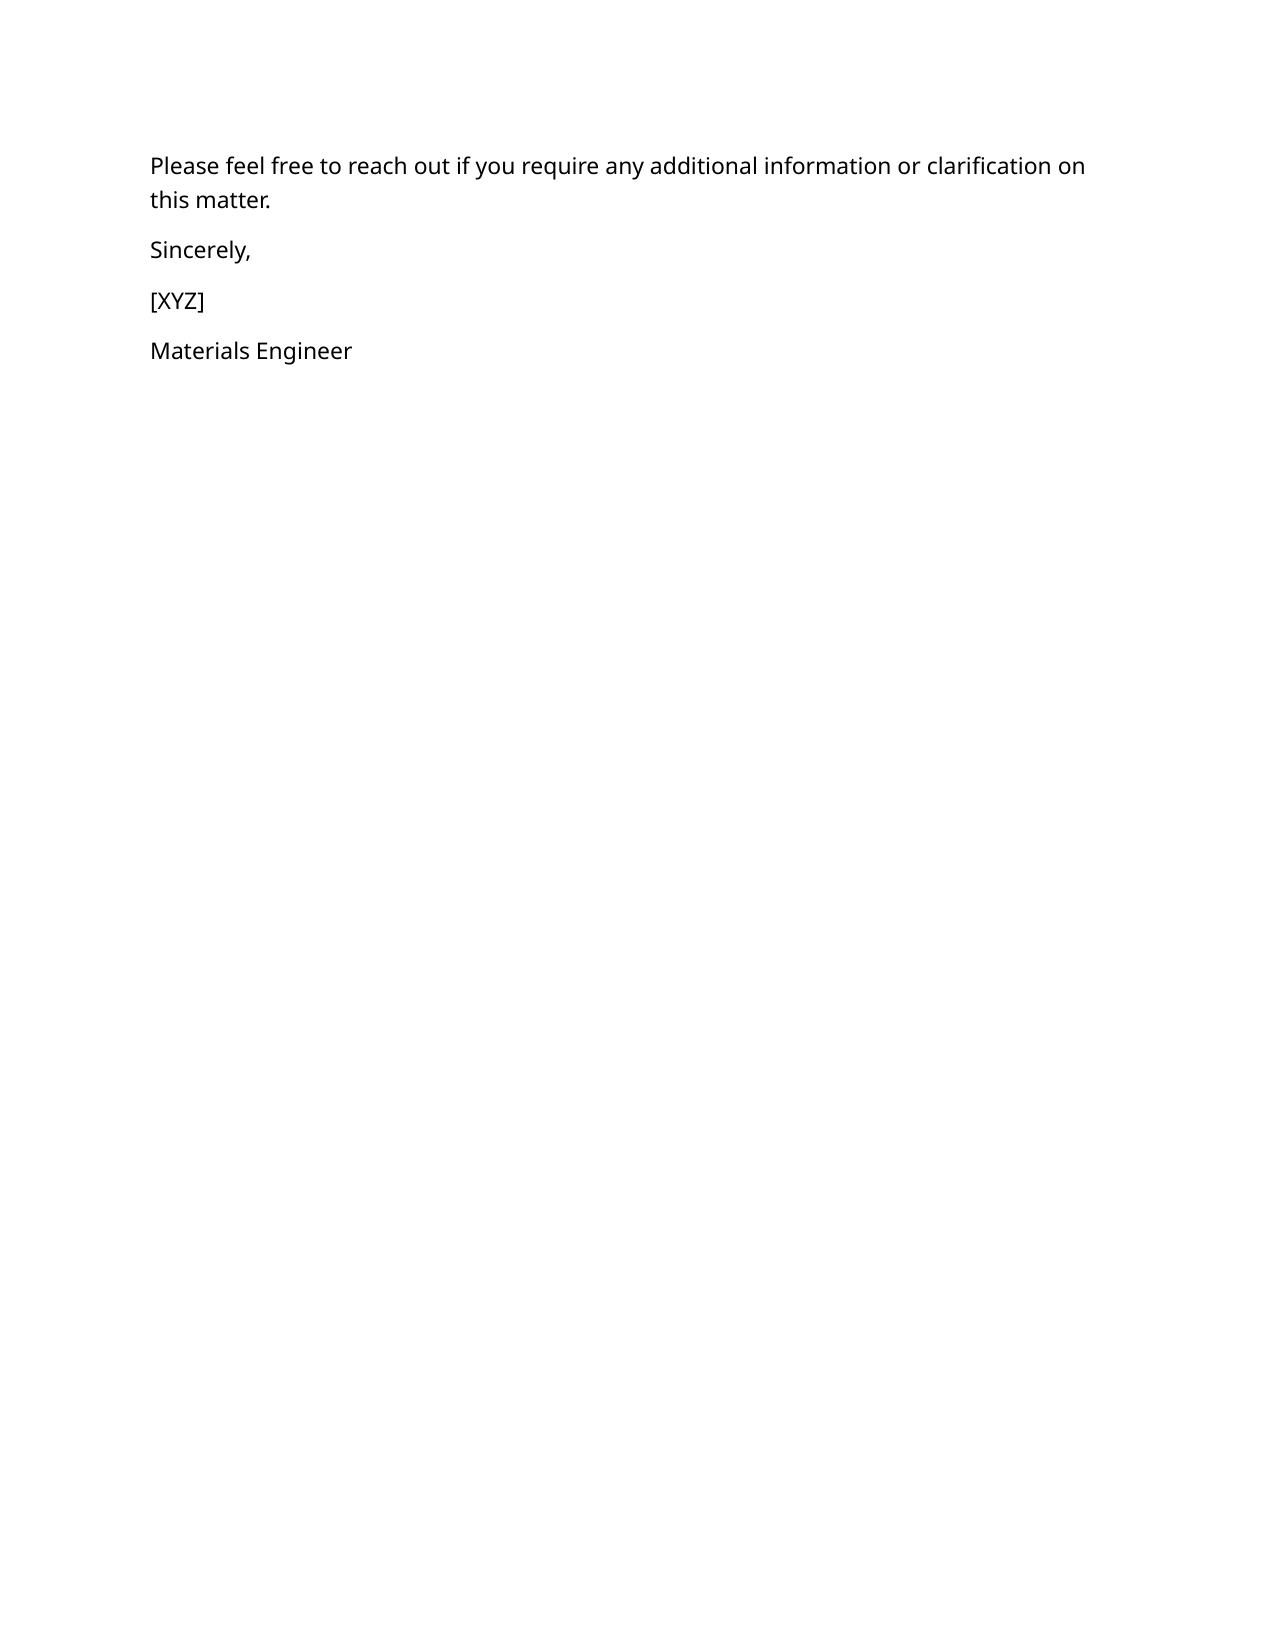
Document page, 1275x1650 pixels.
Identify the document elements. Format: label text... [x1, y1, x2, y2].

text [XYZ] [150, 284, 1125, 316]
text Materials Engineer [150, 335, 1125, 366]
text Please feel free to reach out if you require any additional information or clarification on this matter. [150, 150, 1125, 215]
text Sincerely, [150, 234, 1125, 265]
